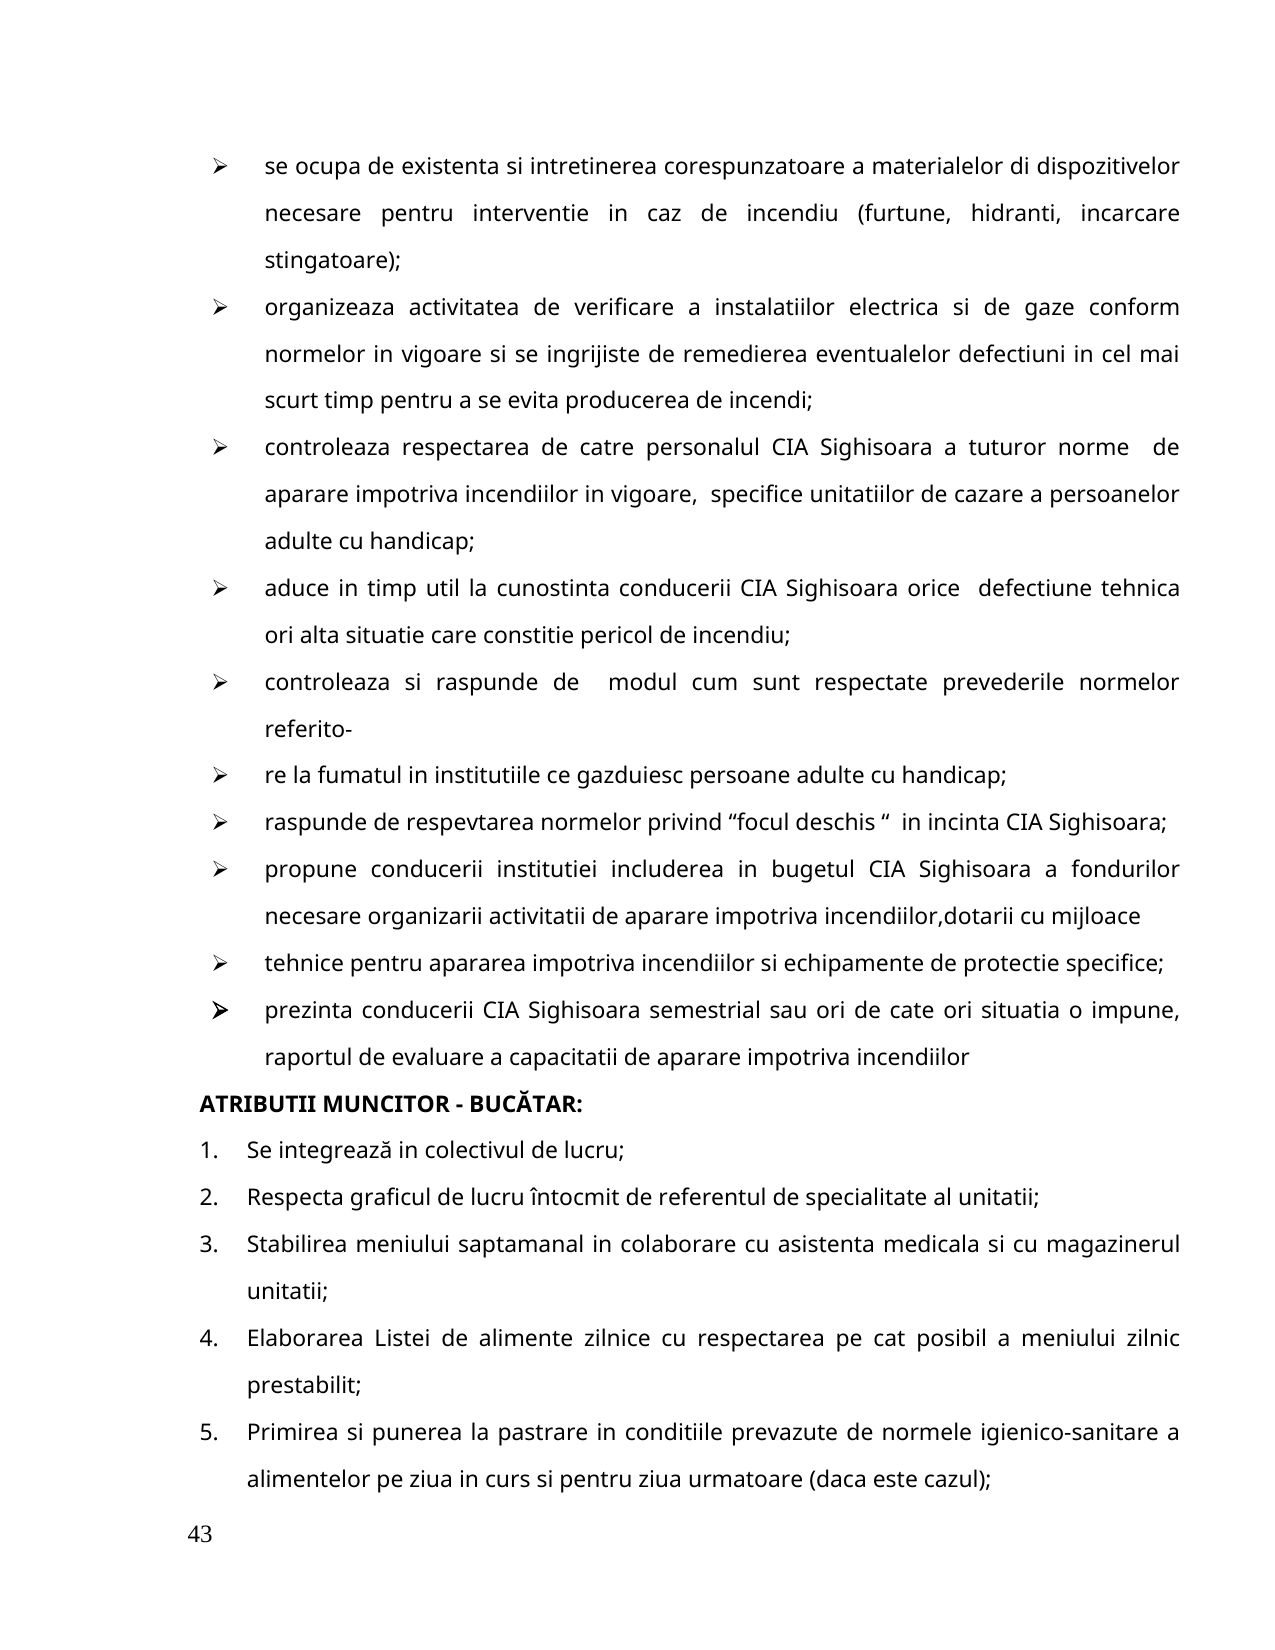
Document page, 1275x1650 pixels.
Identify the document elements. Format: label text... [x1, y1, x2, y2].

list controleaza respectarea de catre personalul CIA Sighisoara a tuturor norme de aparare impotriva incendiilor in vigoare, specifice unitatiilor de cazare a persoanelor adulte cu handicap; [211, 431, 1181, 556]
list Respecta graficul de lucru întocmit de referentul de specialitate al unitatii; [199, 1181, 1181, 1212]
text ATRIBUTII MUNCITOR - BUCĂTAR: [199, 1087, 1181, 1119]
list se ocupa de existenta si intretinerea corespunzatoare a materialelor di dispozitivelor necesare pentru interventie in caz de incendiu (furtune, hidranti, incarcare stingatoare); [211, 150, 1181, 275]
list tehnice pentru apararea impotriva incendiilor si echipamente de protectie specifice; [211, 947, 1181, 978]
list aduce in timp util la cunostinta conducerii CIA Sighisoara orice defectiune tehnica ori alta situatie care constitie pericol de incendiu; [211, 572, 1181, 650]
list Stabilirea meniului saptamanal in colaborare cu asistenta medicala si cu magazinerul unitatii; [199, 1228, 1181, 1306]
list organizeaza activitatea de verificare a instalatiilor electrica si de gaze conform normelor in vigoare si se ingrijiste de remedierea eventualelor defectiuni in cel mai scurt timp pentru a se evita producerea de incendi; [211, 291, 1181, 416]
list controleaza si raspunde de modul cum sunt respectate prevederile normelor referito- [211, 666, 1181, 744]
list re la fumatul in institutiile ce gazduiesc persoane adulte cu handicap; [211, 759, 1181, 791]
list Elaborarea Listei de alimente zilnice cu respectarea pe cat posibil a meniului zilnic prestabilit; [199, 1322, 1181, 1400]
list prezinta conducerii CIA Sighisoara semestrial sau ori de cate ori situatia o impune, raportul de evaluare a capacitatii de aparare impotriva incendiilor [211, 994, 1181, 1072]
list raspunde de respevtarea normelor privind “focul deschis “ in incinta CIA Sighisoara; [211, 806, 1181, 837]
list Se integrează in colectivul de lucru; [199, 1134, 1181, 1166]
list propune conducerii institutiei includerea in bugetul CIA Sighisoara a fondurilor necesare organizarii activitatii de aparare impotriva incendiilor,dotarii cu mijloace [211, 853, 1181, 931]
list Primirea si punerea la pastrare in conditiile prevazute de normele igienico-sanitare a alimentelor pe ziua in curs si pentru ziua urmatoare (daca este cazul); [199, 1416, 1181, 1494]
